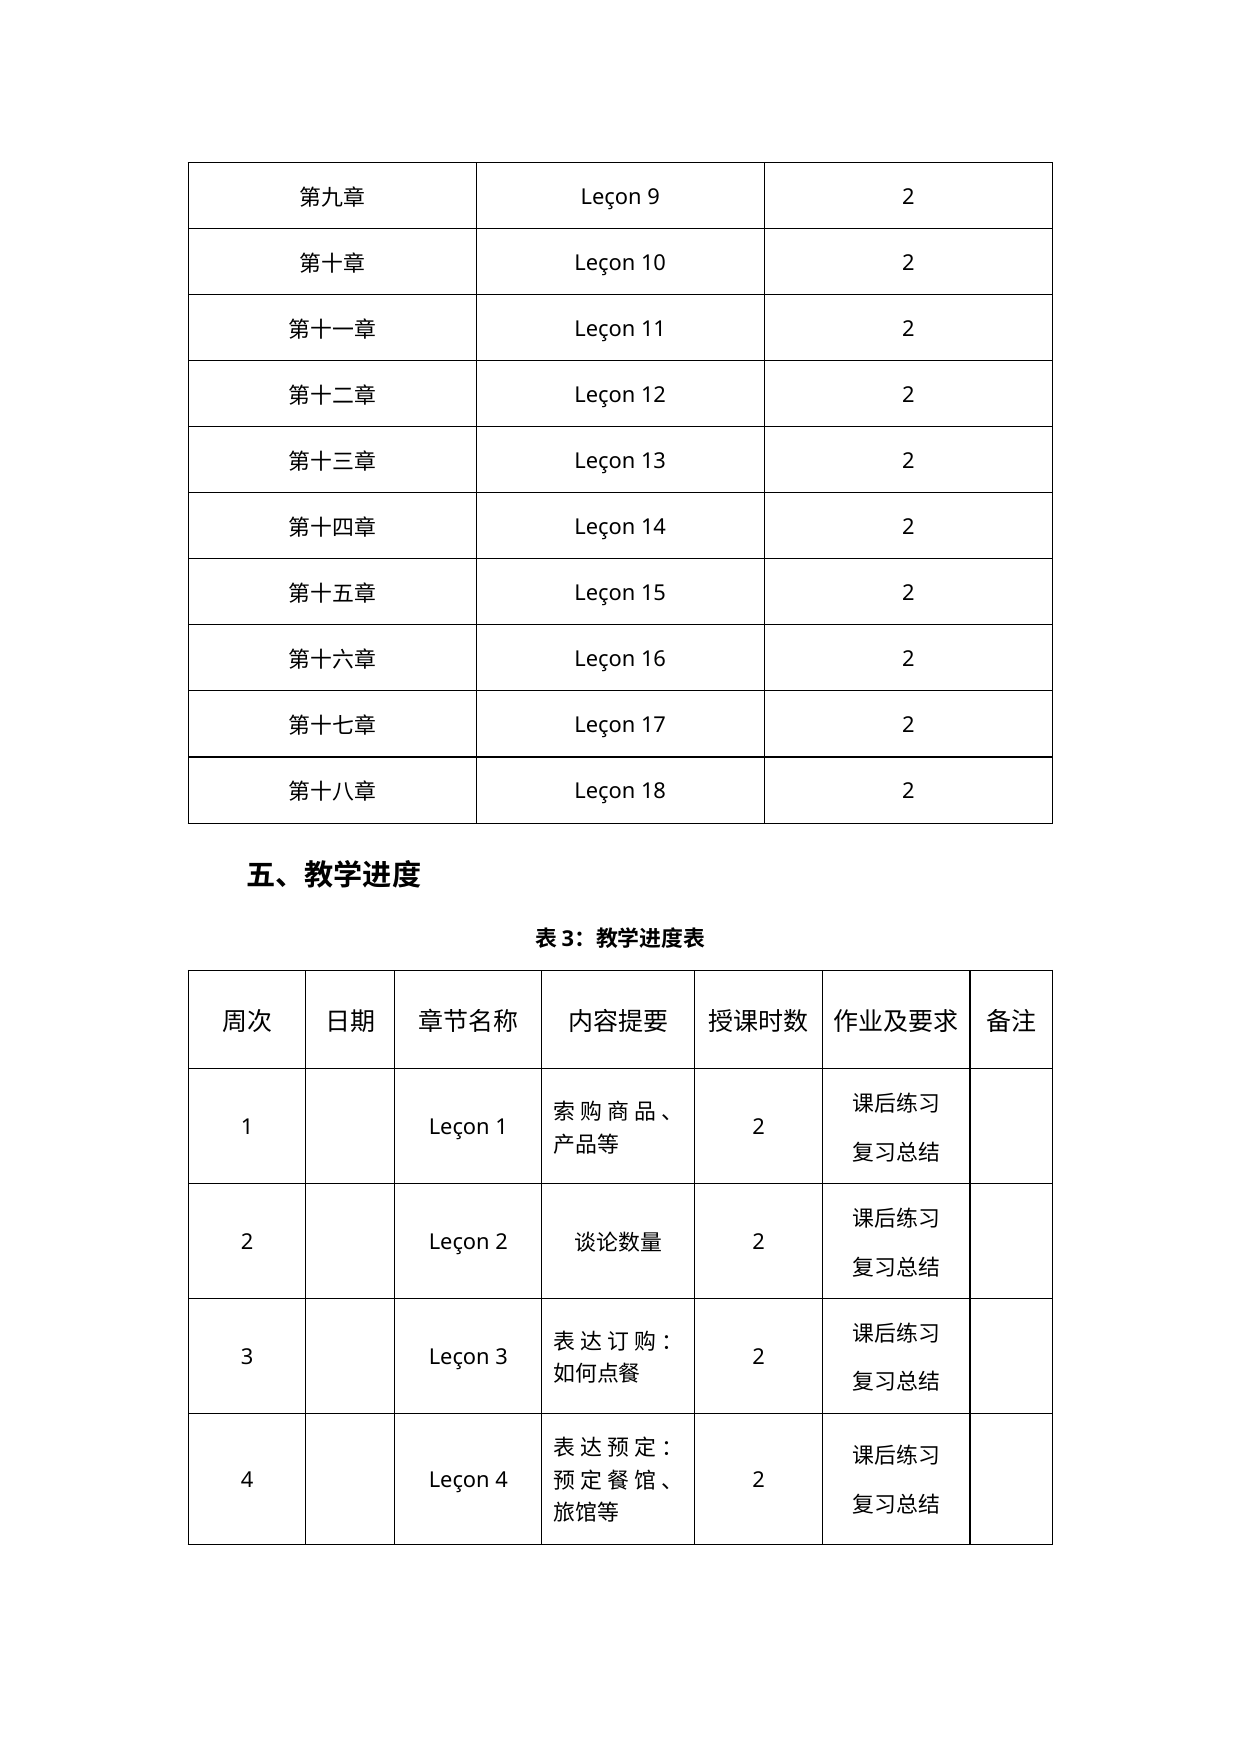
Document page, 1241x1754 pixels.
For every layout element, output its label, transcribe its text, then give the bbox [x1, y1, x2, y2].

table_header 作业及要求 [823, 971, 969, 1068]
table_cell Leçon 15 [477, 559, 764, 624]
table_cell 1 [189, 1069, 305, 1183]
table_cell Leçon 14 [477, 493, 764, 558]
table_cell Leçon 17 [477, 691, 764, 756]
table_cell [306, 1069, 394, 1183]
table_cell Leçon 2 [395, 1184, 541, 1298]
table_cell 2 [765, 163, 1052, 228]
table_cell Leçon 9 [477, 163, 764, 228]
table_cell Leçon 4 [395, 1414, 541, 1544]
table_cell 课后练习 复习总结 [823, 1184, 969, 1298]
table_header 周次 [189, 971, 305, 1068]
table_cell [971, 1299, 1052, 1413]
table_cell 第十六章 [189, 625, 476, 690]
table_cell [306, 1184, 394, 1298]
text 表3：教学进度表 [187, 921, 1053, 953]
table_cell 第十八章 [189, 758, 476, 822]
table_cell 谈论数量 [542, 1184, 694, 1298]
table_cell [971, 1069, 1052, 1183]
table_header 备注 [971, 971, 1052, 1068]
table_cell Leçon 10 [477, 229, 764, 294]
table_cell Leçon 3 [395, 1299, 541, 1413]
table_cell 第十七章 [189, 691, 476, 756]
table_cell 2 [765, 758, 1052, 822]
table_cell Leçon 13 [477, 427, 764, 492]
table_header 日期 [306, 971, 394, 1068]
table_cell Leçon 11 [477, 295, 764, 360]
text 五、教学进度 [187, 840, 1053, 905]
table_cell 第十一章 [189, 295, 476, 360]
table_cell 课后练习 复习总结 [823, 1069, 969, 1183]
table_cell 3 [189, 1299, 305, 1413]
table_cell [971, 1184, 1052, 1298]
table_cell 2 [765, 427, 1052, 492]
table_cell 表达预定：预定餐馆、旅馆等 [542, 1414, 694, 1544]
table_cell [306, 1299, 394, 1413]
table_cell 2 [765, 229, 1052, 294]
table_cell 2 [695, 1299, 822, 1413]
table_cell 2 [695, 1414, 822, 1544]
table_cell 2 [765, 493, 1052, 558]
table_cell 2 [765, 559, 1052, 624]
table_cell 表达订购：如何点餐 [542, 1299, 694, 1413]
table_cell Leçon 16 [477, 625, 764, 690]
table_header 章节名称 [395, 971, 541, 1068]
table_cell 2 [189, 1184, 305, 1298]
table_cell Leçon 12 [477, 361, 764, 426]
table_cell [306, 1414, 394, 1544]
table_cell 第九章 [189, 163, 476, 228]
table_cell 第十四章 [189, 493, 476, 558]
table_cell 2 [765, 691, 1052, 756]
table_cell 2 [695, 1069, 822, 1183]
table_cell [971, 1414, 1052, 1544]
table_cell 2 [765, 361, 1052, 426]
table_cell 2 [765, 295, 1052, 360]
table_cell Leçon 1 [395, 1069, 541, 1183]
table_cell 2 [765, 625, 1052, 690]
table_header 内容提要 [542, 971, 694, 1068]
table_cell Leçon 18 [477, 758, 764, 822]
table_header 授课时数 [695, 971, 822, 1068]
table_cell 第十章 [189, 229, 476, 294]
table_cell 4 [189, 1414, 305, 1544]
table_cell 第十二章 [189, 361, 476, 426]
table_cell 第十五章 [189, 559, 476, 624]
table_cell 第十三章 [189, 427, 476, 492]
table_cell 课后练习 复习总结 [823, 1414, 969, 1544]
table_cell 课后练习 复习总结 [823, 1299, 969, 1413]
table_cell 2 [695, 1184, 822, 1298]
table_cell 索购商品、产品等 [542, 1069, 694, 1183]
